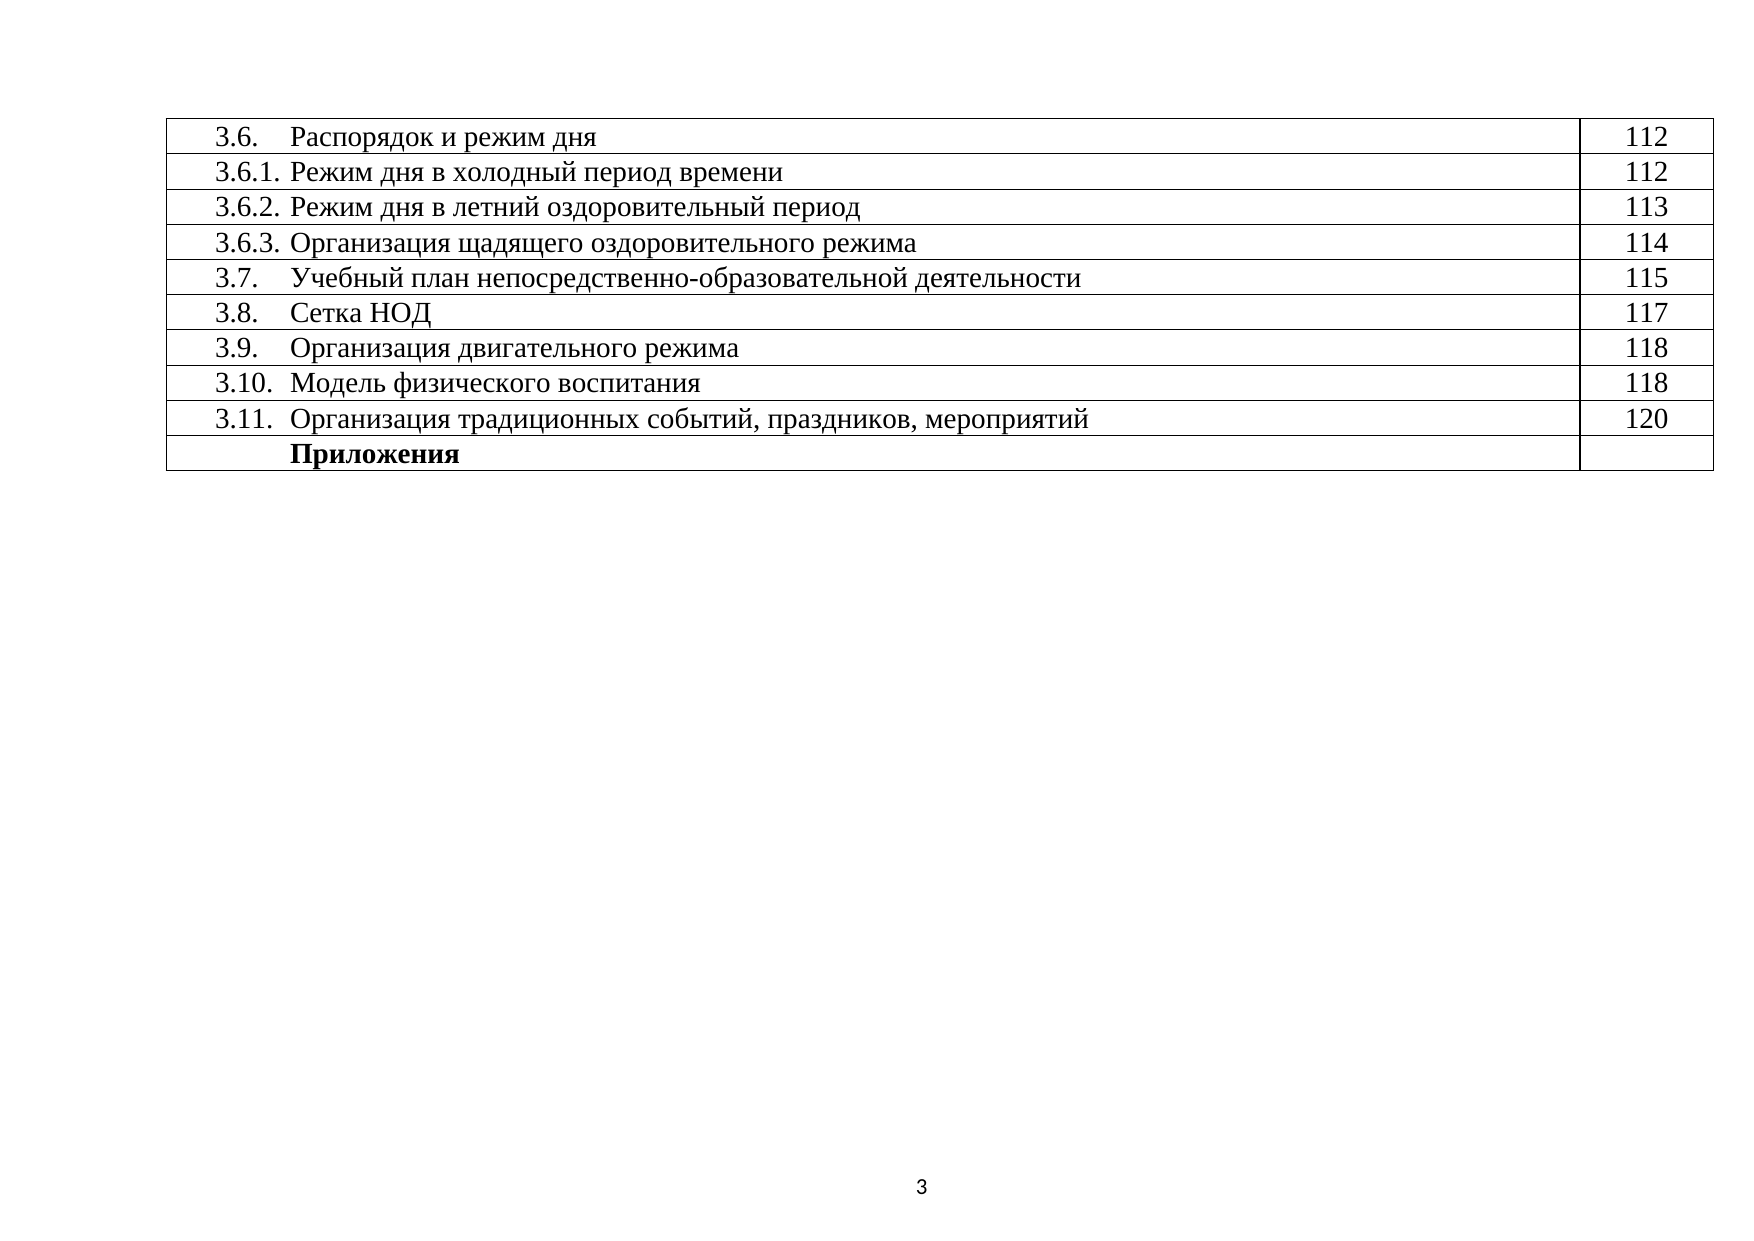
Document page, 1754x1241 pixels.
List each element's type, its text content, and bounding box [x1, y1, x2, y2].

table_cell [1581, 436, 1713, 470]
table_cell Организация двигательного режима [167, 330, 1579, 364]
table_cell 118 [1581, 366, 1713, 400]
table_cell 114 [1581, 225, 1713, 259]
table_cell 112 [1581, 154, 1713, 188]
table_cell 118 [1581, 330, 1713, 364]
table_cell Организация щадящего оздоровительного режима [167, 225, 1579, 259]
table_cell 117 [1581, 295, 1713, 329]
table_cell Сетка НОД [167, 295, 1579, 329]
table_cell Режим дня в летний оздоровительный период [167, 190, 1579, 224]
table_cell 115 [1581, 260, 1713, 294]
table_cell Приложения [167, 436, 1579, 470]
table_cell Организация традиционных событий, праздников, мероприятий [167, 401, 1579, 435]
table_cell Режим дня в холодный период времени [167, 154, 1579, 188]
table_cell Модель физического воспитания [167, 366, 1579, 400]
table_cell 120 [1581, 401, 1713, 435]
table_cell 113 [1581, 190, 1713, 224]
table_cell Учебный план непосредственно-образовательной деятельности [167, 260, 1579, 294]
table_cell 112 [1581, 119, 1713, 153]
table_cell Распорядок и режим дня [167, 119, 1579, 153]
